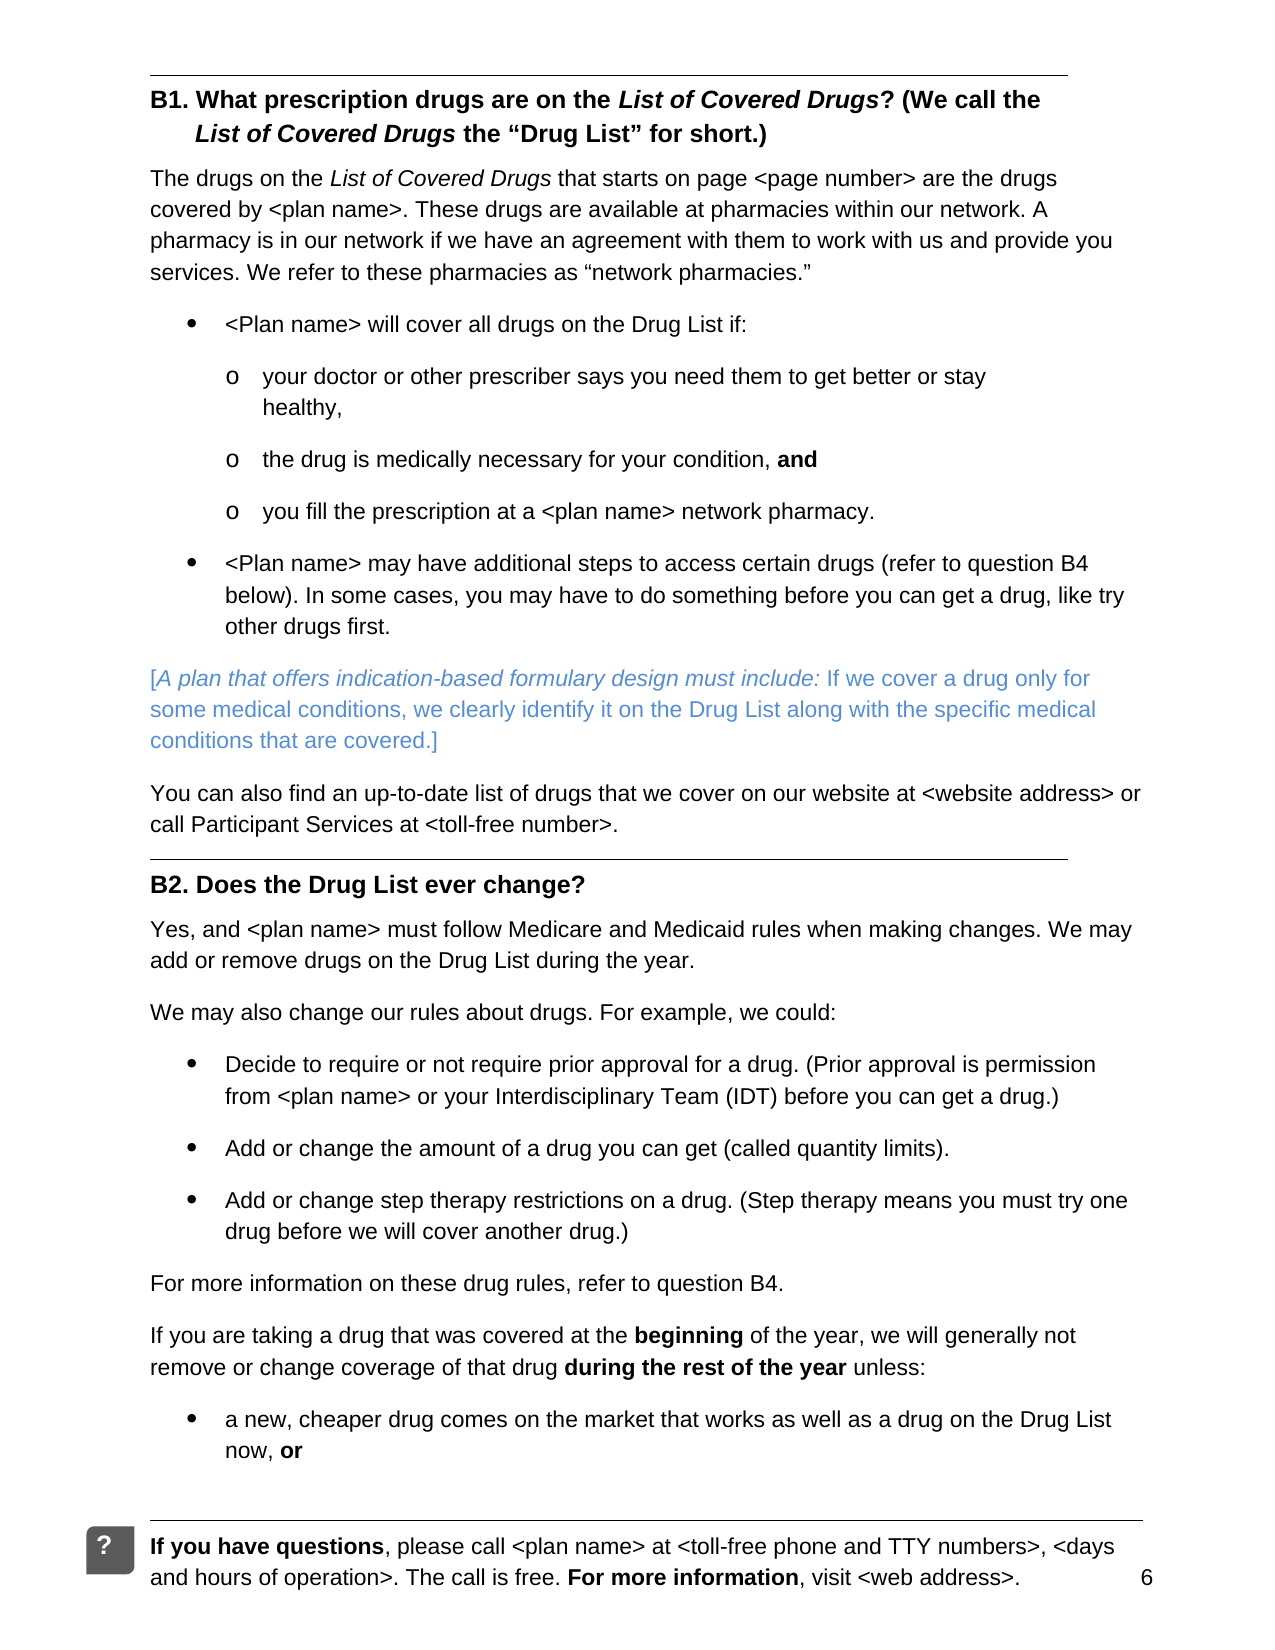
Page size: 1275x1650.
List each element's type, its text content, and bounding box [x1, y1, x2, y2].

subtitle B2. Does the Drug List ever change? [150, 860, 1068, 900]
text We may also change our rules about drugs. For example, we could: [150, 996, 1143, 1027]
text Add or change step therapy restrictions on a drug. (Step therapy means you must try one drug before we will cover another drug.) [187, 1183, 1143, 1246]
text If you are taking a drug that was covered at the beginning of the year, we will generally not remove or change coverage of that drug during the rest of the year unless: [150, 1319, 1143, 1381]
list [A plan that offers indication-based formulary design must include: If we cover a drug only for some medical conditions, we clearly identify it on the Drug List along with the specific medical conditions that are covered.] [150, 661, 1143, 755]
text a new, cheaper drug comes on the market that works as well as a drug on the Drug List now, or [187, 1402, 1143, 1464]
text The drugs on the List of Covered Drugs that starts on page <page number> are the drugs covered by <plan name>. These drugs are available at pharmacies within our network. A pharmacy is in our network if we have an agreement with them to work with us and provide you services. We refer to these pharmacies as “network pharmacies.” [150, 161, 1143, 286]
text For more information on these drug rules, refer to question B4. [150, 1267, 1143, 1298]
text <Plan name> will cover all drugs on the Drug List if: [187, 307, 1143, 338]
text <Plan name> may have additional steps to access certain drugs (refer to question B4 below). In some cases, you may have to do something before you can get a drug, like try other drugs first. [187, 547, 1143, 641]
text you fill the prescription at a <plan name> network pharmacy. [225, 495, 1068, 526]
text your doctor or other prescriber says you need them to get better or stay healthy, [225, 359, 1068, 422]
text the drug is medically necessary for your condition, and [225, 443, 1068, 474]
text Add or change the amount of a drug you can get (called quantity limits). [187, 1131, 1143, 1162]
subtitle B1. What prescription drugs are on the List of Covered Drugs? (We call the List of Covered Drugs the “Drug List” for short.) [150, 76, 1068, 149]
text Decide to require or not require prior approval for a drug. (Prior approval is permission from <plan name> or your Interdisciplinary Team (IDT) before you can get a drug.) [187, 1048, 1143, 1110]
text Yes, and <plan name> must follow Medicare and Medicaid rules when making changes. We may add or remove drugs on the Drug List during the year. [150, 912, 1143, 975]
text You can also find an up-to-date list of drugs that we cover on our website at <website address> or call Participant Services at <toll-free number>. [150, 776, 1143, 838]
